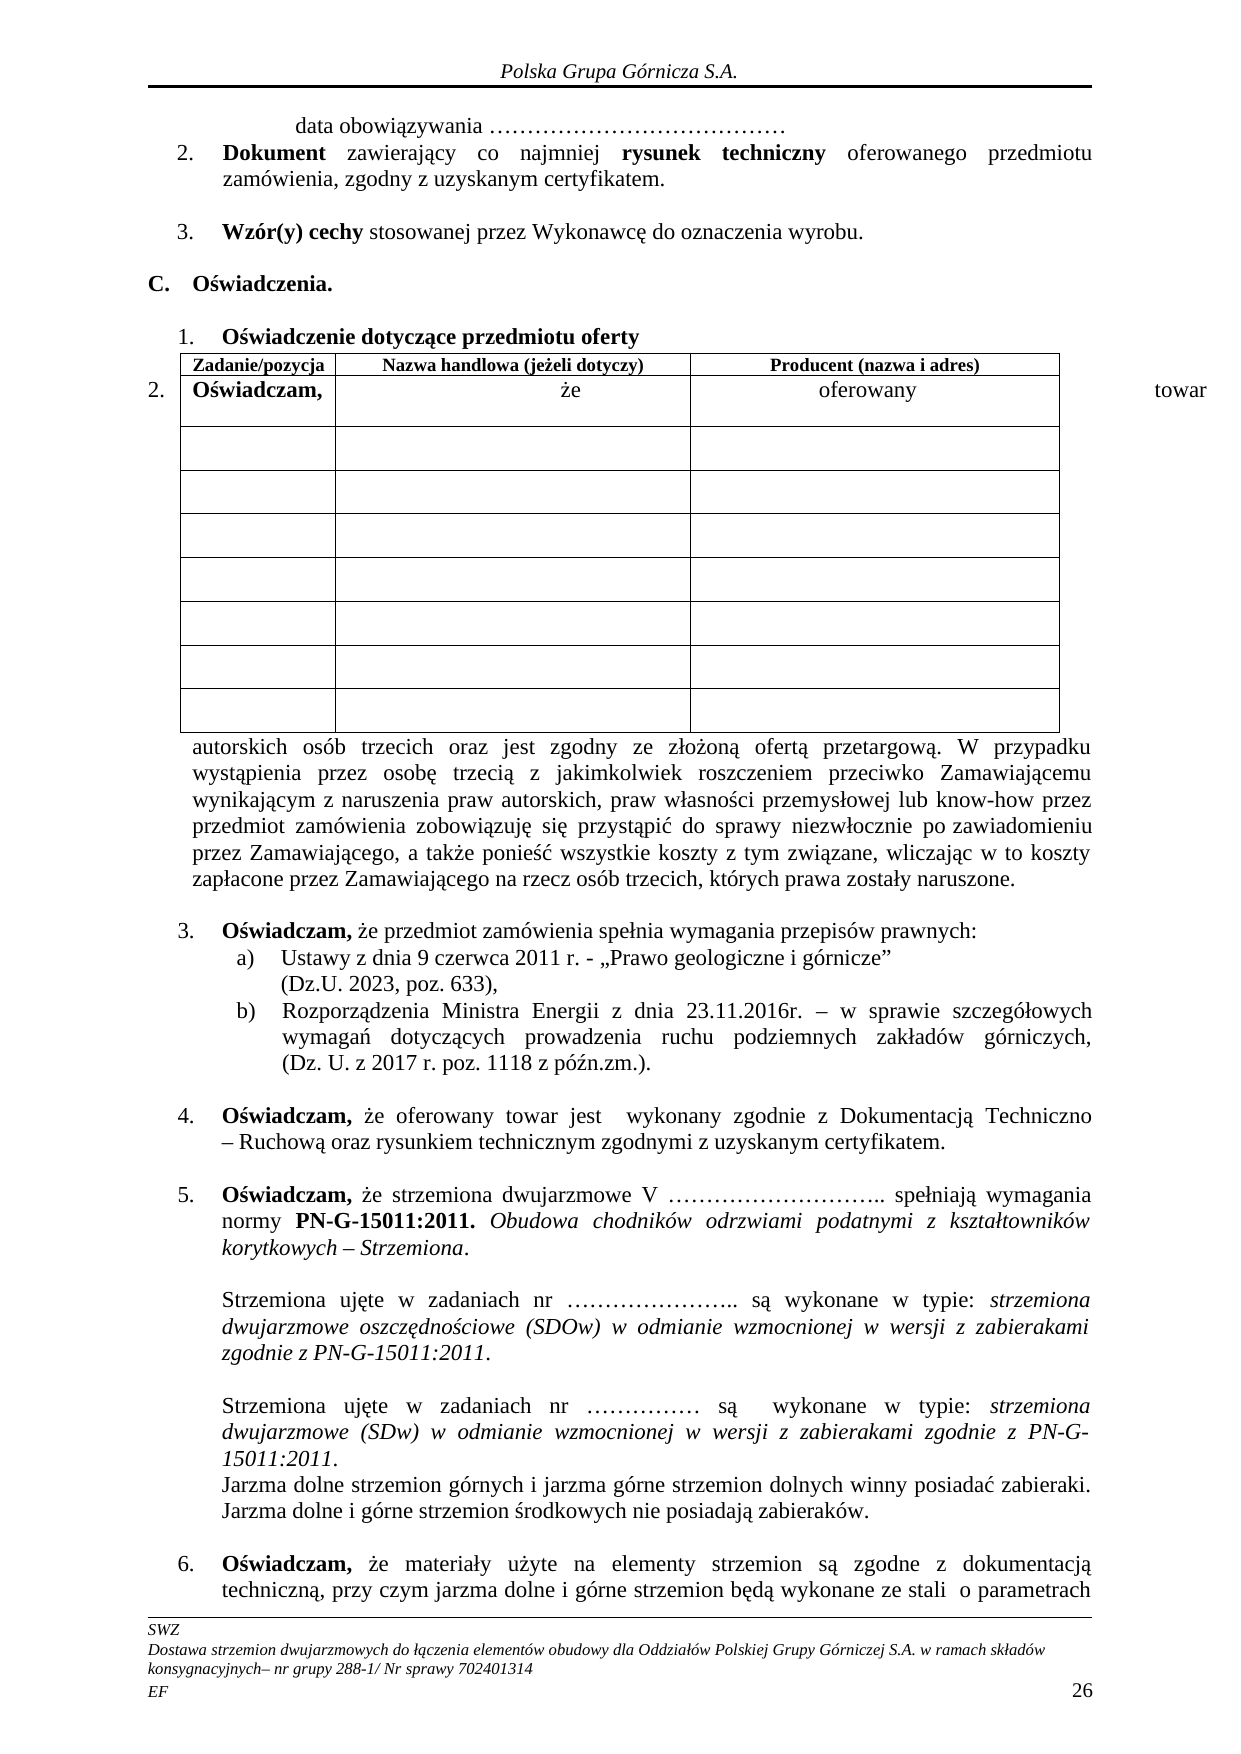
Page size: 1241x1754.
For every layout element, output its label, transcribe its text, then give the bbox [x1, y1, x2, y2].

table_cell [336, 427, 690, 469]
table_cell [336, 514, 690, 557]
table_header Producent (nazwa i adres) [691, 354, 1059, 375]
table_header Zadanie/pozycja [181, 354, 335, 375]
table_cell [691, 646, 1059, 688]
list Oświadczenie dotyczące przedmiotu oferty [177, 323, 1092, 349]
table_cell [181, 471, 335, 513]
table_cell [181, 427, 335, 469]
table_cell [691, 471, 1059, 513]
table_cell [181, 646, 335, 688]
text Strzemiona ujęte w zadaniach nr …………… są wykonane w typie: strzemiona dwujarzmowe (SDw) w odmianie wzmocnionej w wersji z zabierakami zgodnie z PN-G-15011:2011. [222, 1392, 1092, 1471]
table_cell [181, 514, 335, 557]
table_cell [336, 376, 690, 426]
text Jarzma dolne strzemion górnych i jarzma górne strzemion dolnych winny posiadać zabieraki. Jarzma dolne i górne strzemion środkowych nie posiadają zabieraków. [222, 1471, 1092, 1524]
list Wzór(y) cechy stosowanej przez Wykonawcę do oznaczenia wyrobu. [185, 218, 1092, 244]
table_cell [691, 427, 1059, 469]
table_cell [181, 689, 335, 732]
list (Dz.U. 2023, poz. 633), [281, 970, 1092, 997]
table_cell [336, 646, 690, 688]
table_cell [691, 376, 1059, 426]
list Rozporządzenia Ministra Energii z dnia 23.11.2016r. – w sprawie szczegółowych wymagań dotyczących prowadzenia ruchu podziemnych zakładów górniczych, (Dz. U. z 2017 r. poz. 1118 z późn.zm.). [236, 997, 1092, 1076]
list Oświadczam, że przedmiot zamówienia spełnia wymagania przepisów prawnych: [177, 918, 1092, 944]
table_cell [691, 689, 1059, 732]
list Oświadczam, że oferowany towar jest fabrycznie nowy, wolny od wad prawnych i fizycznych i nie narusza praw majątkowych i niemajątkowych, znaków handlowych, patentów praw autorskich osób trzecich oraz jest zgodny ze złożoną ofertą przetargową. W przypadku wystąpienia przez osobę trzecią z jakimkolwiek roszczeniem przeciwko Zamawiającemu wynikającym z naruszenia praw autorskich, praw własności przemysłowej lub know-how przez przedmiot zamówienia zobowiązuję się przystąpić do sprawy niezwłocznie po zawiadomieniu przez Zamawiającego, a także ponieść wszystkie koszty z tym związane, wliczając w to koszty zapłacone przez Zamawiającego na rzecz osób trzecich, których prawa zostały naruszone. [148, 376, 1092, 891]
list Strzemiona ujęte w zadaniach nr ………………….. są wykonane w typie: strzemiona dwujarzmowe oszczędnościowe (SDOw) w odmianie wzmocnionej w wersji z zabierakami zgodnie z PN-G-15011:2011. [222, 1287, 1092, 1366]
table_cell [691, 602, 1059, 644]
table_cell [181, 602, 335, 644]
list Dokument zawierający co najmniej rysunek techniczny oferowanego przedmiotu zamówienia, zgodny z uzyskanym certyfikatem. [185, 139, 1092, 191]
list Oświadczam, że oferowany towar jest wykonany zgodnie z Dokumentacją Techniczno – Ruchową oraz rysunkiem technicznym zgodnymi z uzyskanym certyfikatem. [177, 1102, 1092, 1155]
table_cell [336, 689, 690, 732]
table_cell [691, 558, 1059, 601]
table_cell [181, 558, 335, 601]
table_cell [336, 558, 690, 601]
list Oświadczenia. [148, 271, 1092, 297]
table_cell [336, 602, 690, 644]
text data obowiązywania ………………………………… [295, 112, 1092, 139]
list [177, 1550, 1092, 1603]
list Ustawy z dnia 9 czerwca 2011 r. - „Prawo geologiczne i górnicze” [236, 944, 1092, 970]
table_cell [691, 514, 1059, 557]
table_header Nazwa handlowa (jeżeli dotyczy) [336, 354, 690, 375]
table_cell [336, 471, 690, 513]
table_cell [181, 376, 335, 426]
list Oświadczam, że strzemiona dwujarzmowe V ……………………….. spełniają wymagania normy PN-G-15011:2011. Obudowa chodników odrzwiami podatnymi z kształtowników korytkowych – Strzemiona. [177, 1181, 1092, 1260]
